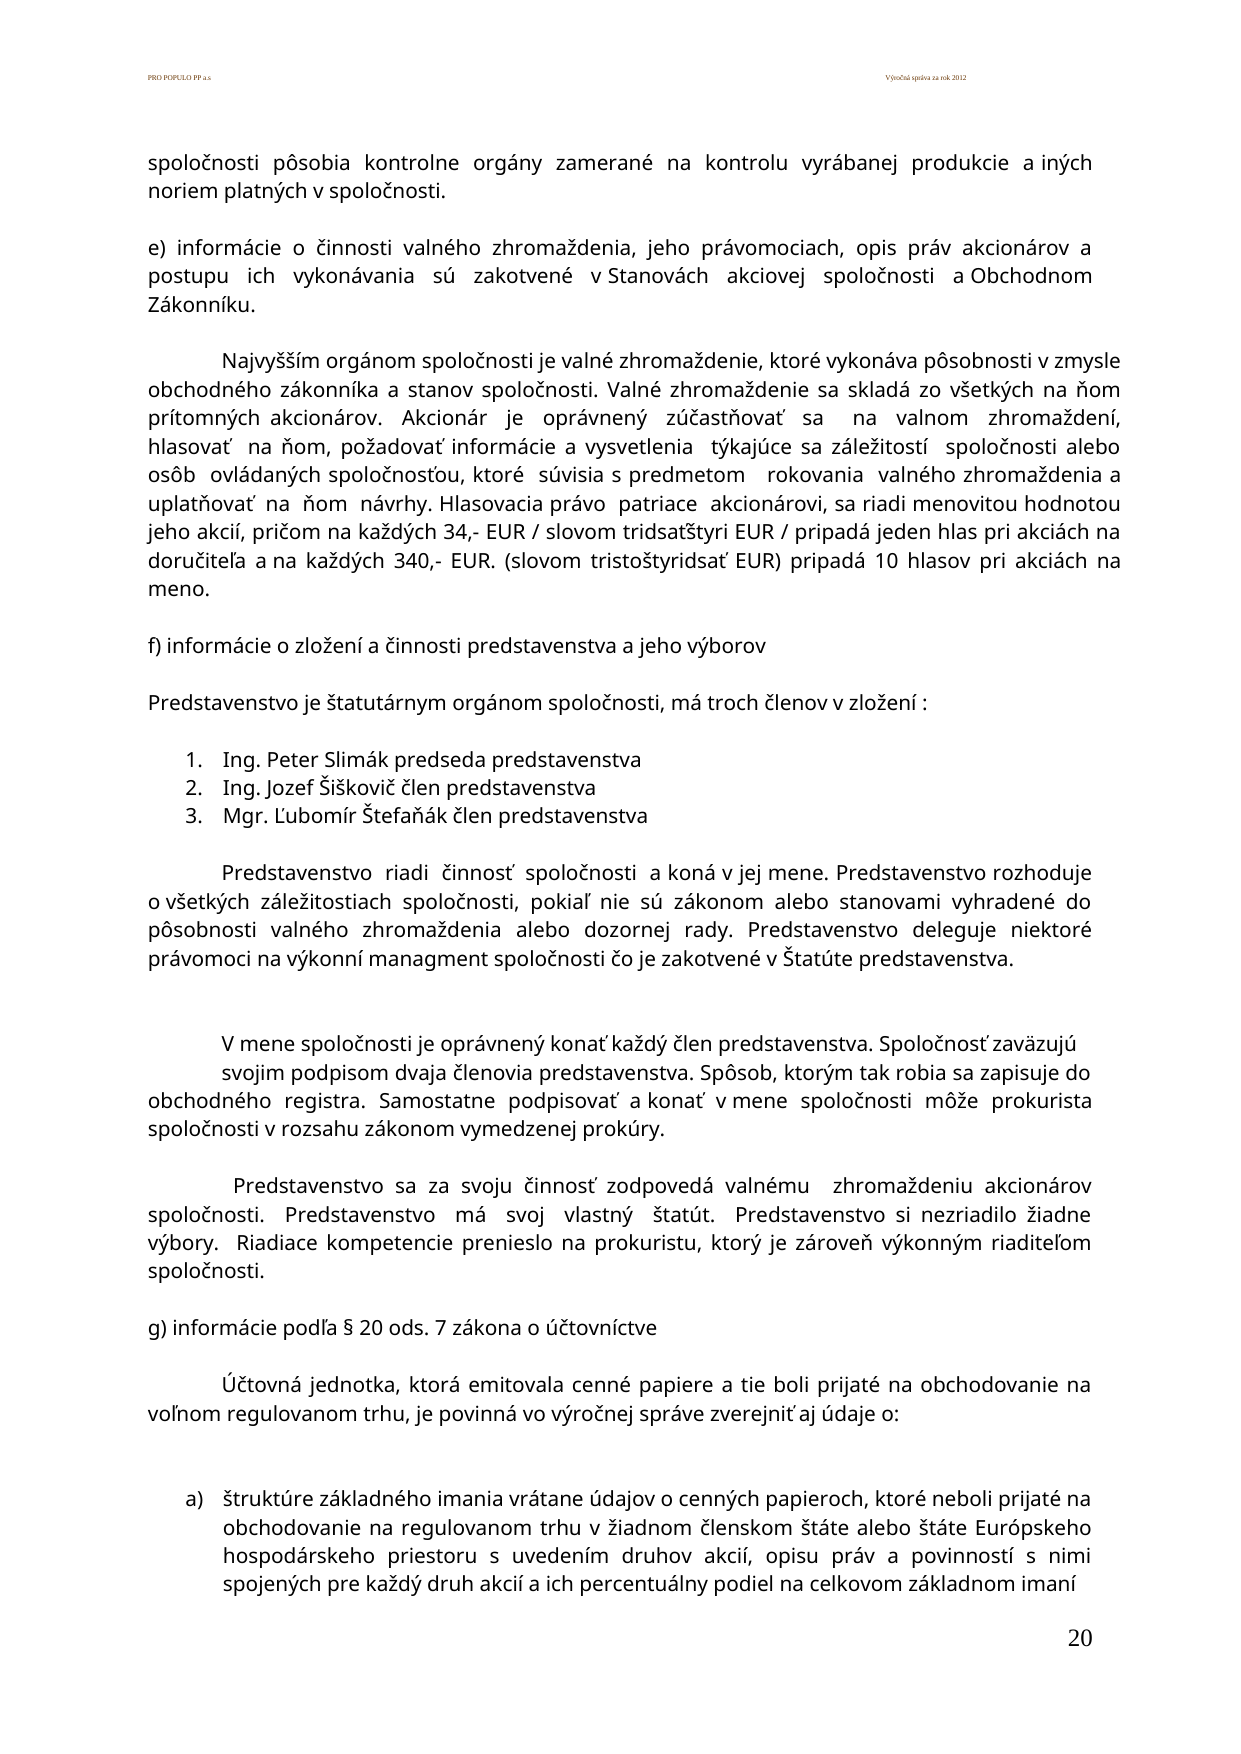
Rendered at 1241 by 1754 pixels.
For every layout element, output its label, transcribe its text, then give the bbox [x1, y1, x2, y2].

list štruktúre základného imania vrátane údajov o cenných papieroch, ktoré neboli prijaté na obchodovanie na regulovanom trhu v žiadnom členskom štáte alebo štáte Európskeho hospodárskeho priestoru s uvedením druhov akcií, opisu práv a povinností s nimi spojených pre každý druh akcií a ich percentuálny podiel na celkovom základnom imaní [185, 1484, 1093, 1598]
text Predstavenstvo sa za svoju činnosť zodpovedá valnému zhromaždeniu akcionárov spoločnosti. Predstavenstvo má svoj vlastný štatút. Predstavenstvo si nezriadilo žiadne výbory. Riadiace kompetencie prenieslo na prokuristu, ktorý je zároveň výkonným riaditeľom spoločnosti. [148, 1171, 1093, 1285]
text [148, 148, 1093, 204]
text e) informácie o činnosti valného zhromaždenia, jeho právomociach, opis práv akcionárov a postupu ich vykonávania sú zakotvené v Stanovách akciovej spoločnosti a Obchodnom Zákonníku. [148, 233, 1093, 318]
list Mgr. Ľubomír Štefaňák člen predstavenstva [185, 802, 1093, 830]
text g) informácie podľa § 20 ods. 7 zákona o účtovníctve [148, 1313, 1093, 1342]
text Účtovná jednotka, ktorá emitovala cenné papiere a tie boli prijaté na obchodovanie na voľnom regulovanom trhu, je povinná vo výročnej správe zverejniť aj údaje o: [148, 1370, 1093, 1427]
text f) informácie o zložení a činnosti predstavenstva a jeho výborov [148, 631, 1093, 659]
text svojim podpisom dvaja členovia predstavenstva. Spôsob, ktorým tak robia sa zapisuje do obchodného registra. Samostatne podpisovať a konať v mene spoločnosti môže prokurista spoločnosti v rozsahu zákonom vymedzenej prokúry. [148, 1058, 1093, 1143]
text Najvyšším orgánom spoločnosti je valné zhromaždenie, ktoré vykonáva pôsobnosti v zmysle obchodného zákonníka a stanov spoločnosti. Valné zhromaždenie sa skladá zo všetkých na ňom prítomných akcionárov. Akcionár je oprávnený zúčastňovať sa na valnom zhromaždení, hlasovať na ňom, požadovať informácie a vysvetlenia týkajúce sa záležitostí spoločnosti alebo osôb ovládaných spoločnosťou, ktoré súvisia s predmetom rokovania valného zhromaždenia a uplatňovať na ňom návrhy. Hlasovacia právo patriace akcionárovi, sa riadi menovitou hodnotou jeho akcií, pričom na každých 34,- EUR / slovom tridsaťštyri EUR / pripadá jeden hlas pri akciách na doručiteľa a na každých 340,- EUR. (slovom tristoštyridsať EUR) pripadá 10 hlasov pri akciách na meno. [148, 347, 1122, 603]
text Predstavenstvo riadi činnosť spoločnosti a koná v jej mene. Predstavenstvo rozhoduje o všetkých záležitostiach spoločnosti, pokiaľ nie sú zákonom alebo stanovami vyhradené do pôsobnosti valného zhromaždenia alebo dozornej rady. Predstavenstvo deleguje niektoré právomoci na výkonní managment spoločnosti čo je zakotvené v Štatúte predstavenstva. [148, 858, 1093, 972]
list Ing. Peter Slimák predseda predstavenstva [185, 745, 1093, 773]
text Predstavenstvo je štatutárnym orgánom spoločnosti, má troch členov v zložení : [148, 688, 1093, 716]
list Ing. Jozef Šiškovič člen predstavenstva [185, 773, 1093, 802]
text V mene spoločnosti je oprávnený konať každý člen predstavenstva. Spoločnosť zaväzujú [148, 1029, 1093, 1058]
